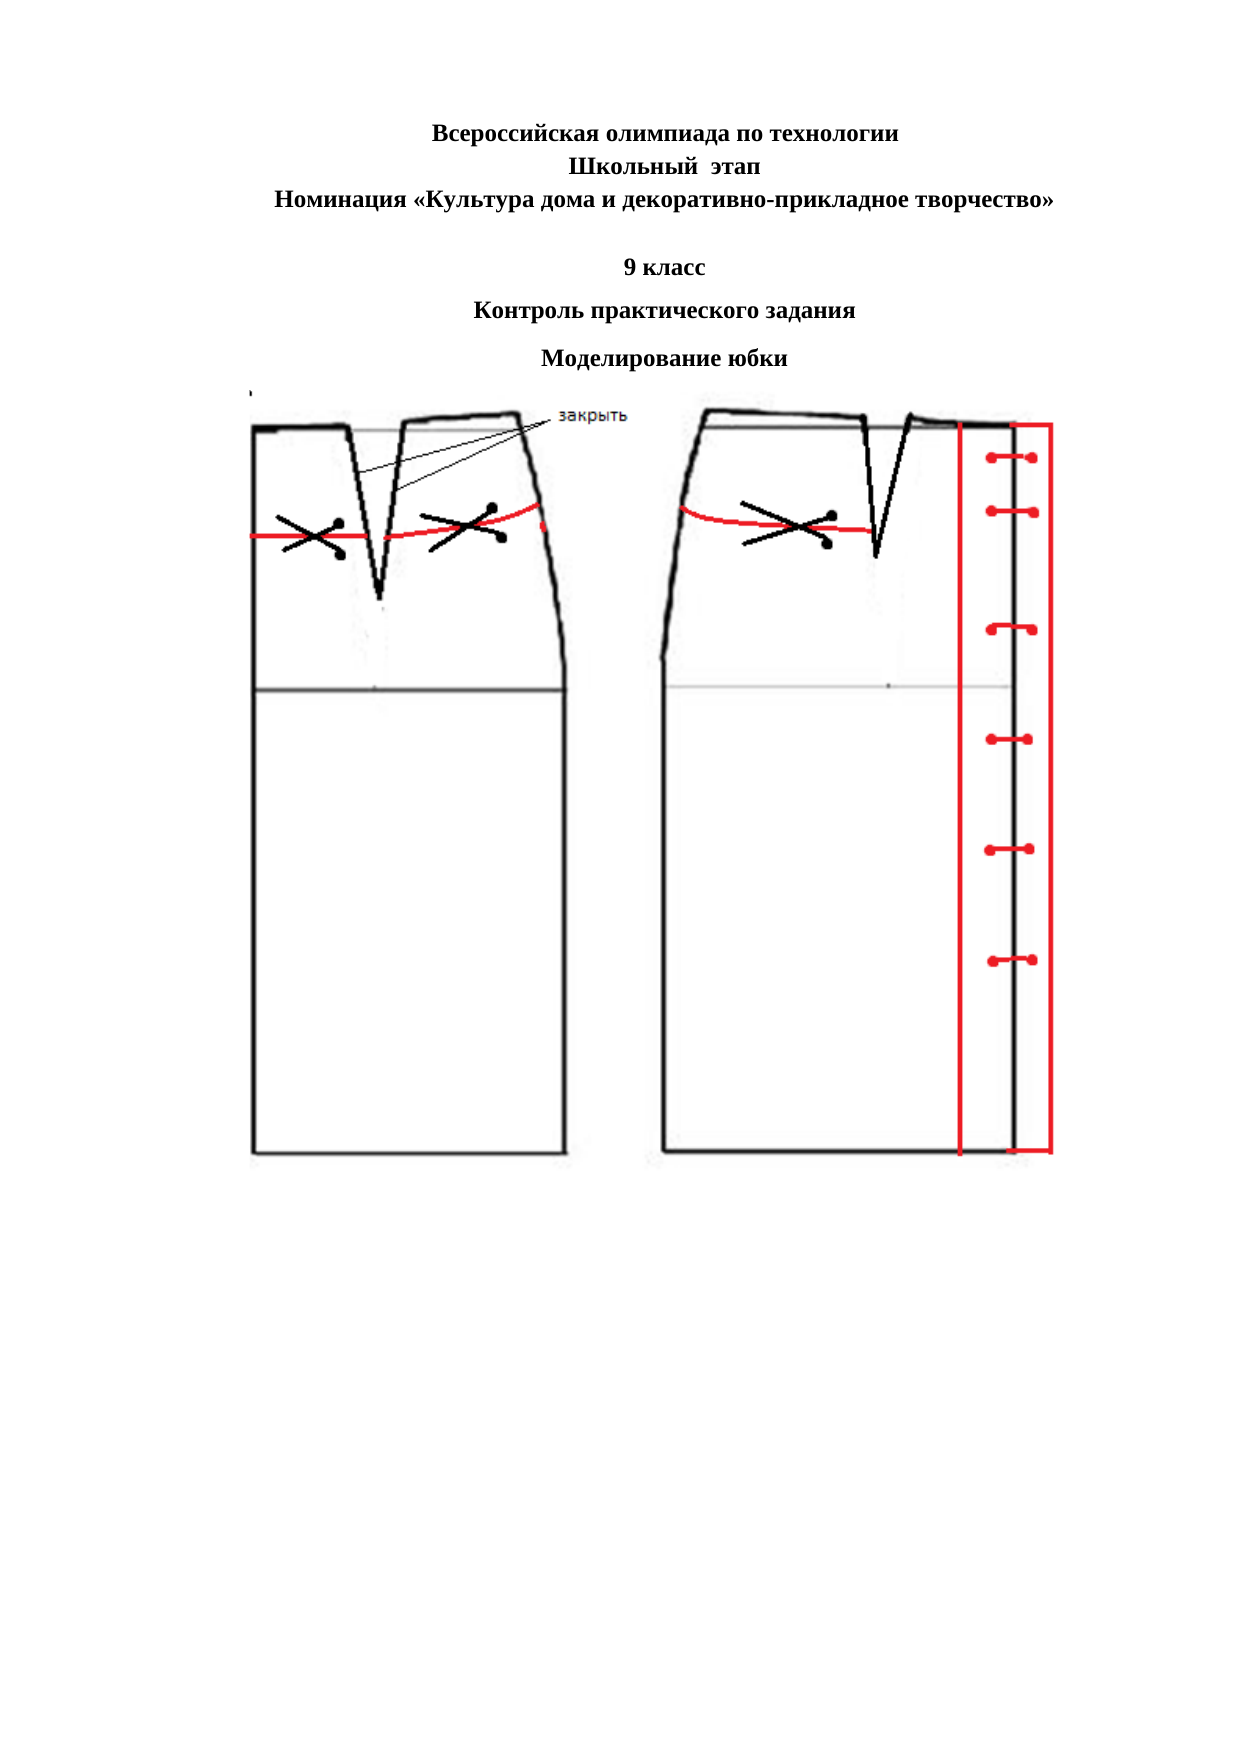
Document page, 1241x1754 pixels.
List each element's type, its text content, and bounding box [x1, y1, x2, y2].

text Моделирование юбки [177, 343, 1152, 372]
text Контроль практического задания [177, 295, 1152, 324]
text Школьный этап [177, 151, 1152, 180]
text Номинация «Культура дома и декоративно-прикладное творчество» [177, 184, 1152, 213]
text 9 класс [177, 252, 1152, 281]
picture [249, 390, 1080, 1172]
text Всероссийская олимпиада по технологии [177, 118, 1153, 147]
